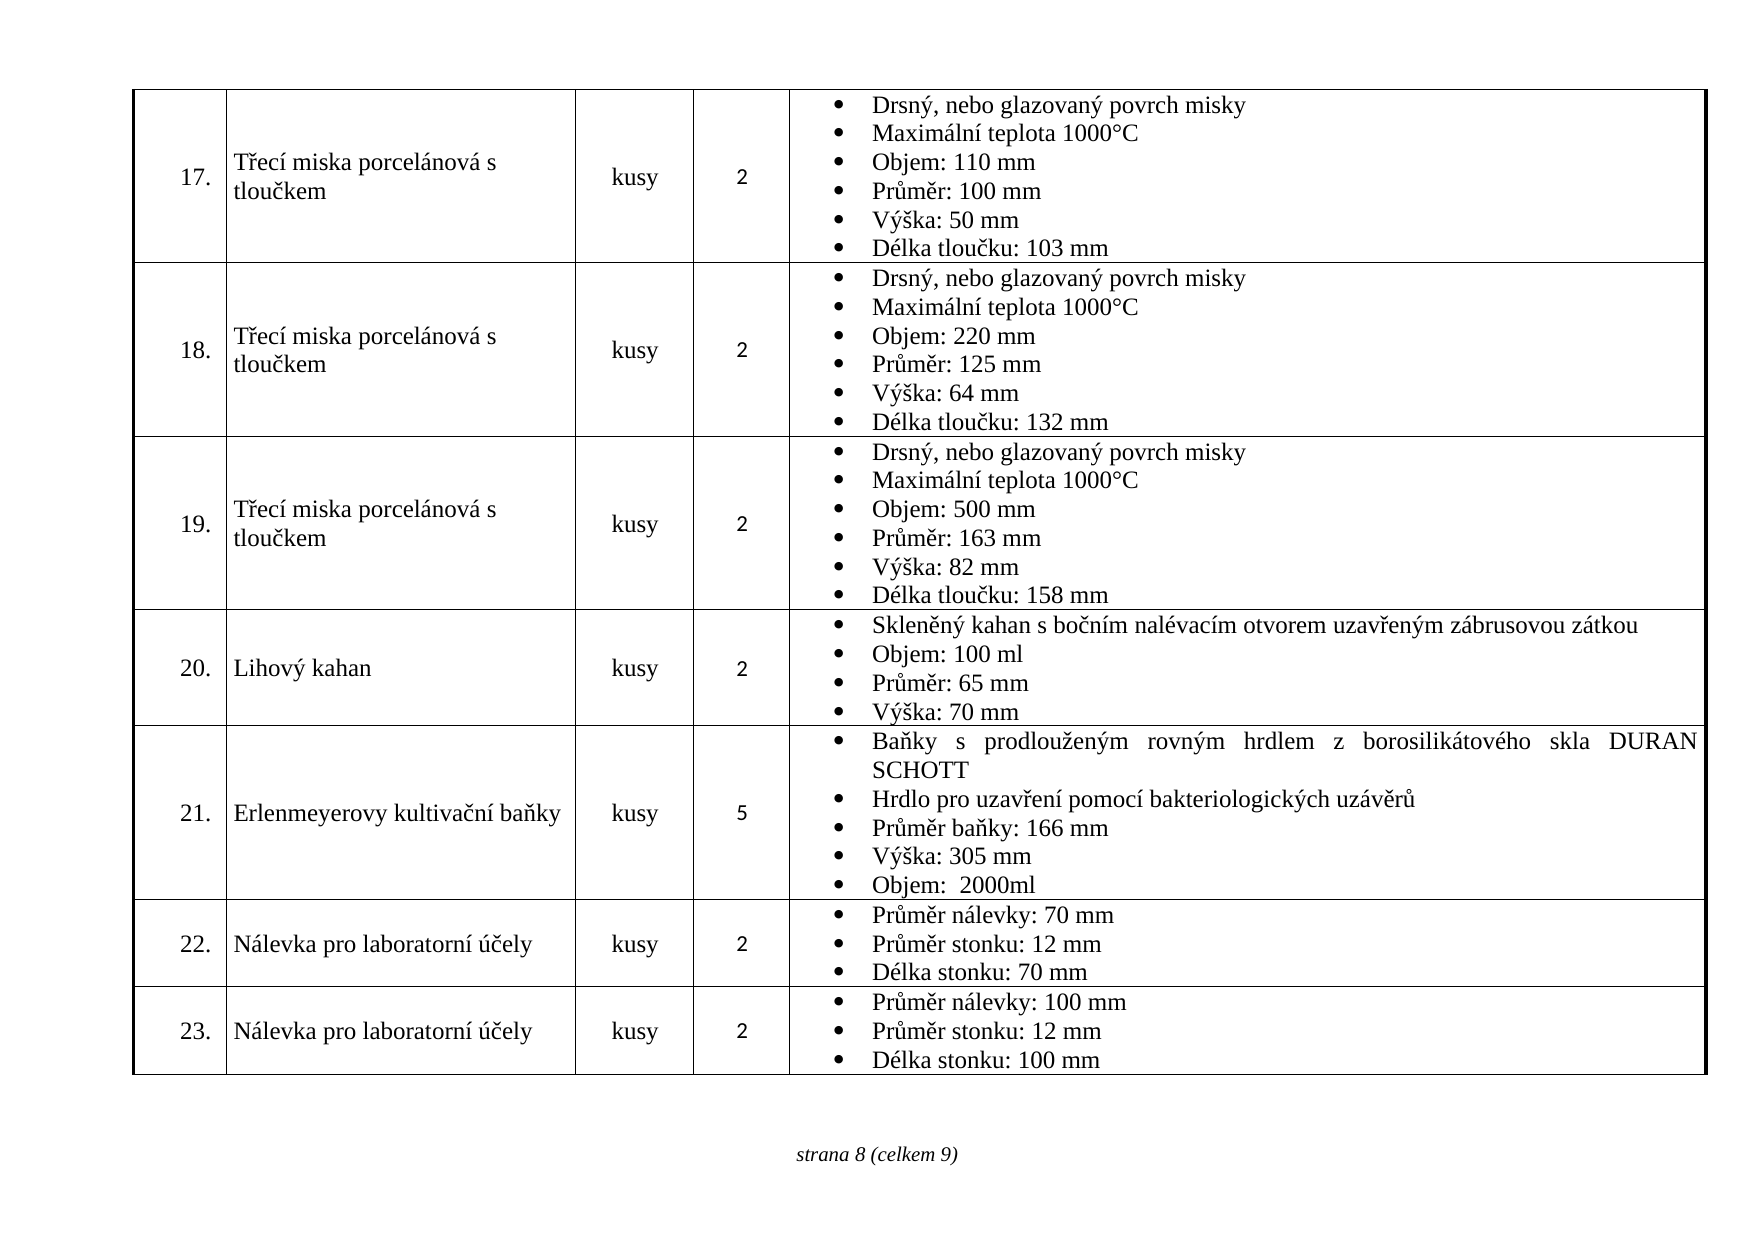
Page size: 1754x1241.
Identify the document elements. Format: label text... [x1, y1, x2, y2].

table_cell [135, 263, 226, 436]
table_cell 5 [694, 726, 789, 899]
table_cell Drsný, nebo glazovaný povrch misky Maximální teplota 1000°C Objem: 500 mm Průměr: 163 mm Výška: 82 mm Délka tloučku: 158 mm [790, 437, 1704, 609]
table_cell Průměr nálevky: 70 mm Průměr stonku: 12 mm Délka stonku: 70 mm [790, 900, 1704, 986]
table_cell Lihový kahan [227, 610, 575, 725]
table_cell 2 [694, 610, 789, 725]
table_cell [227, 987, 575, 1073]
table_cell 2 [694, 90, 789, 262]
table_cell Drsný, nebo glazovaný povrch misky Maximální teplota 1000°C Objem: 110 mm Průměr: 100 mm Výška: 50 mm Délka tloučku: 103 mm [790, 90, 1704, 262]
table_cell Průměr nálevky: 100 mm Průměr stonku: 12 mm Délka stonku: 100 mm [790, 987, 1704, 1073]
table_cell [135, 90, 226, 262]
table_cell Drsný, nebo glazovaný povrch misky Maximální teplota 1000°C Objem: 220 mm Průměr: 125 mm Výška: 64 mm Délka tloučku: 132 mm [790, 263, 1704, 436]
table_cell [227, 90, 575, 262]
table_cell [135, 900, 226, 986]
table_cell 2 [694, 900, 789, 986]
table_cell [135, 726, 226, 899]
table_cell Baňky s prodlouženým rovným hrdlem z borosilikátového skla DURAN SCHOTT Hrdlo pro uzavření pomocí bakteriologických uzávěrů Průměr baňky: 166 mm Výška: 305 mm Objem: 2000ml [790, 726, 1704, 899]
table_cell kusy [576, 90, 693, 262]
table_cell 2 [694, 263, 789, 436]
table_cell [135, 610, 226, 725]
table_cell Erlenmeyerovy kultivační baňky [227, 726, 575, 899]
table_cell kusy [576, 987, 693, 1073]
table_cell kusy [576, 726, 693, 899]
table_cell Třecí miska porcelánová s tloučkem [227, 437, 575, 609]
table_cell kusy [576, 610, 693, 725]
table_cell kusy [576, 437, 693, 609]
table_cell 2 [694, 437, 789, 609]
table_cell Třecí miska porcelánová s tloučkem [227, 263, 575, 436]
table_cell Skleněný kahan s bočním nalévacím otvorem uzavřeným zábrusovou zátkou Objem: 100 ml Průměr: 65 mm Výška: 70 mm [790, 610, 1704, 725]
table_cell [135, 437, 226, 609]
table_cell 2 [694, 987, 789, 1073]
table_cell kusy [576, 263, 693, 436]
table_cell kusy [576, 900, 693, 986]
table_cell Nálevka pro laboratorní účely [227, 900, 575, 986]
table_cell [135, 987, 226, 1073]
